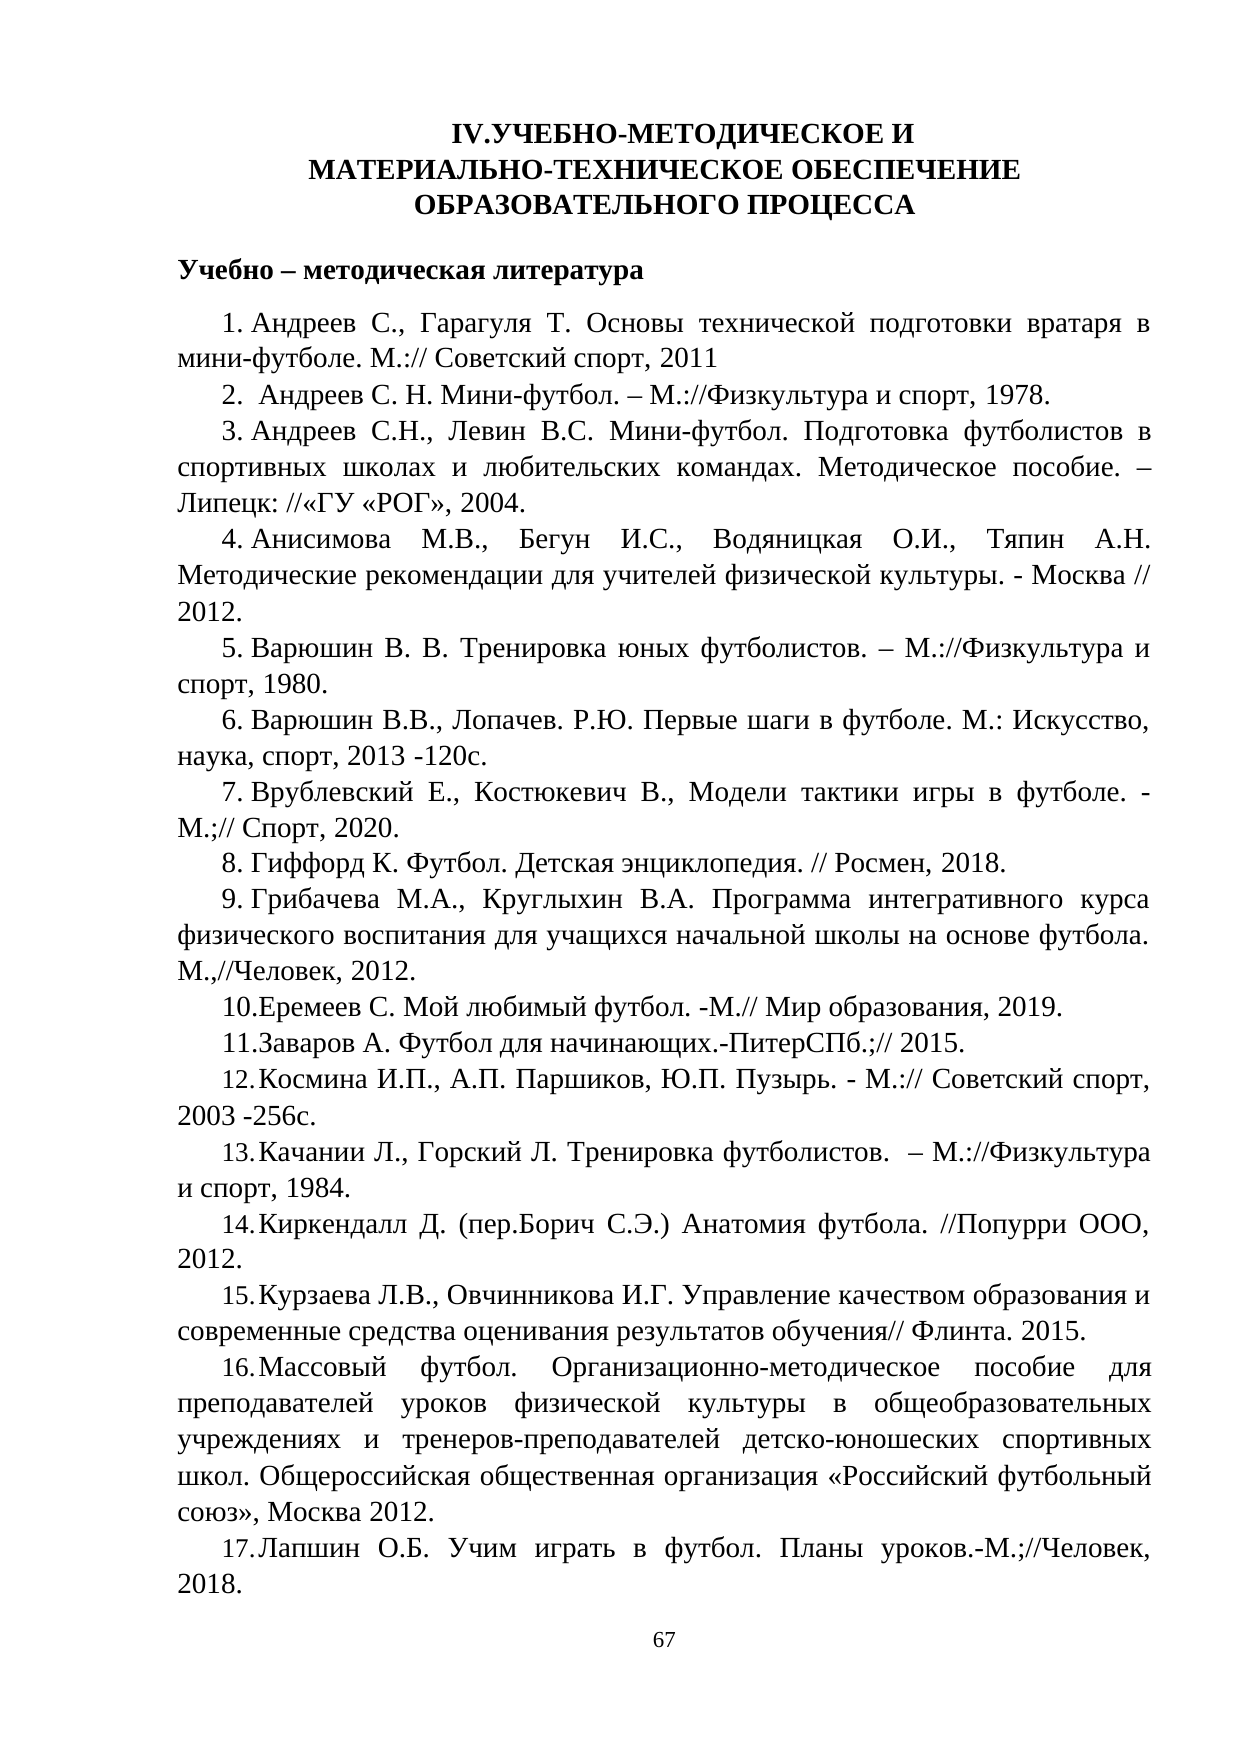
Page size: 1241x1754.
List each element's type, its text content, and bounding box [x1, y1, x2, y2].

list Андреев С.Н., Левин В.С. Мини-футбол. Подготовка футболистов в спортивных школах и любительских командах. Методическое пособие. – Липецк: //«ГУ «РОГ», 2004. [177, 413, 1152, 519]
text ОБРАЗОВАТЕЛЬНОГО ПРОЦЕССА [414, 188, 1180, 221]
list Варюшин В.В., Лопачев. Р.Ю. Первые шаги в футболе. М.: Искусство, наука, спорт, 2013 -120с. [177, 702, 1150, 772]
list Андреев С. Н. Мини-футбол. – М.://Физкультура и спорт, 1978. [221, 377, 1180, 410]
list Гиффорд К. Футбол. Детская энциклопедия. // Росмен, 2018. [221, 845, 1180, 879]
list Киркендалл Д. (пер.Борич С.Э.) Анатомия футбола. //Попурри ООО, 2012. [177, 1206, 1151, 1275]
list Еремеев С. Мой любимый футбол. -М.// Мир образования, 2019. 11.Заваров А. Футбол для начинающих.-ПитерСПб.;// 2015. [222, 989, 1064, 1059]
list Анисимова М.В., Бегун И.С., Водяницкая О.И., Тяпин А.Н. Методические рекомендации для учителей физической культуры. - Москва // 2012. [177, 521, 1152, 627]
list Врублевский Е., Костюкевич В., Модели тактики игры в футболе. - М.;// Спорт, 2020. [177, 774, 1152, 843]
list Лапшин О.Б. Учим играть в футбол. Планы уроков.-М.;//Человек, 2018. [177, 1530, 1151, 1600]
list Качании Л., Горский Л. Тренировка футболистов. – М.://Физкультура и спорт, 1984. [177, 1134, 1152, 1203]
text IV.УЧЕБНО-МЕТОДИЧЕСКОЕ И МАТЕРИАЛЬНО-ТЕХНИЧЕСКОЕ ОБЕСПЕЧЕНИЕ [308, 116, 1025, 186]
list Курзаева Л.В., Овчинникова И.Г. Управление качеством образования и современные средства оценивания результатов обучения// Флинта. 2015. [177, 1277, 1151, 1347]
list Грибачева М.А., Круглыхин В.А. Программа интегративного курса физического воспитания для учащихся начальной школы на основе футбола. М.,//Человек, 2012. [177, 881, 1151, 987]
list Андреев С., Гарагуля Т. Основы технической подготовки вратаря в мини-футболе. М.:// Советский спорт, 2011 [177, 305, 1151, 374]
list Варюшин В. В. Тренировка юных футболистов. – М.://Физкультура и спорт, 1980. [177, 630, 1152, 699]
text Учебно – методическая литература [177, 252, 1180, 286]
list Космина И.П., А.П. Паршиков, Ю.П. Пузырь. - М.:// Советский спорт, 2003 -256с. [177, 1061, 1151, 1131]
list Массовый футбол. Организационно-методическое пособие для преподавателей уроков физической культуры в общеобразовательных учреждениях и тренеров-преподавателей детско-юношеских спортивных школ. Общероссийская общественная организация «Российский футбольный союз», Москва 2012. [177, 1349, 1152, 1527]
